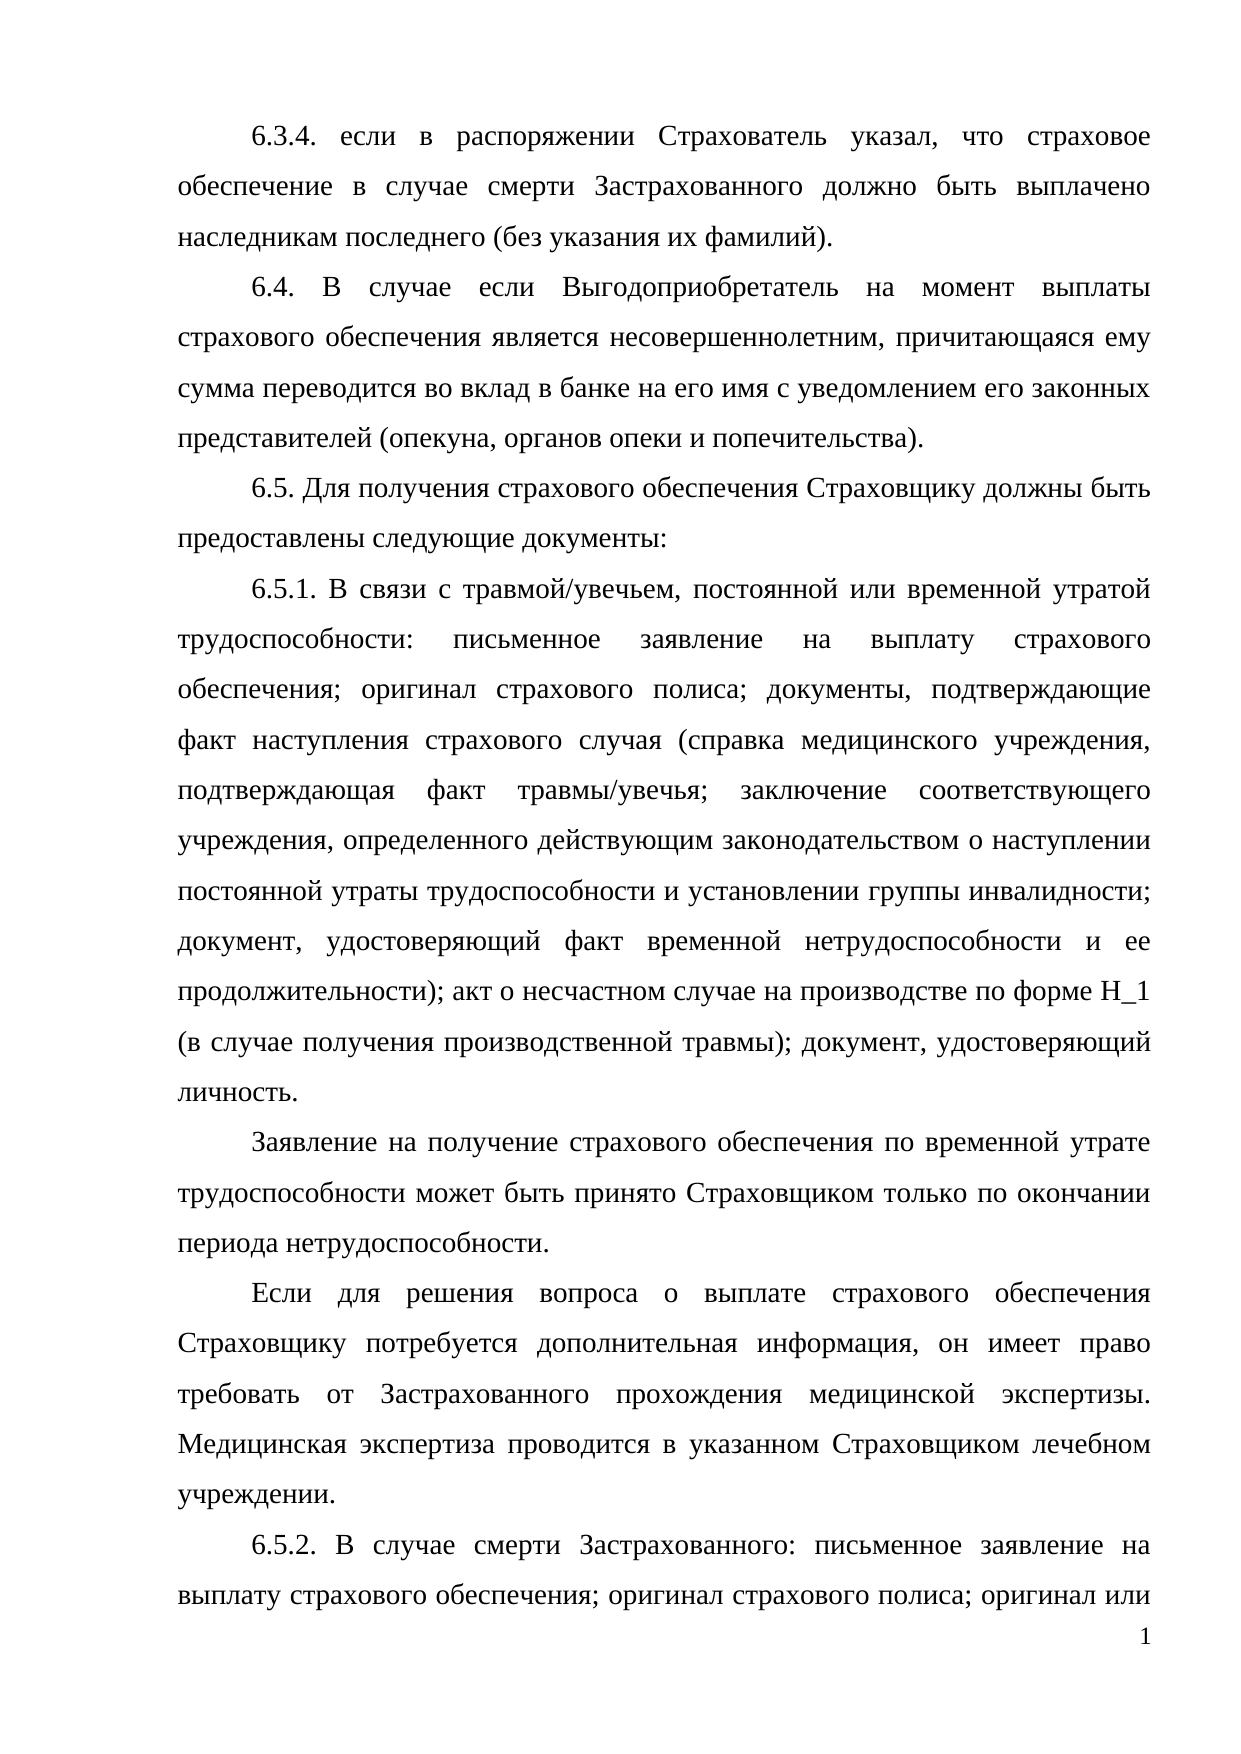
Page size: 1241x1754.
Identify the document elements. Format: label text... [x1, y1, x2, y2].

text Заявление на получение страхового обеспечения по временной утрате трудоспособности может быть принято Страховщиком только по окончании периода нетрудоспособности. [177, 1124, 1152, 1258]
text 6.4. В случае если Выгодоприобретатель на момент выплаты страхового обеспечения является несовершеннолетним, причитающаяся ему сумма переводится во вклад в банке на его имя с уведомлением его законных представителей (опекуна, органов опеки и попечительства). [177, 269, 1152, 453]
text 6.3.4. если в распоряжении Страхователь указал, что страховое обеспечение в случае смерти Застрахованного должно быть выплачено наследникам последнего (без указания их фамилий). [177, 118, 1152, 252]
text 6.5.1. В связи с травмой/увечьем, постоянной или временной утратой трудоспособности: письменное заявление на выплату страхового обеспечения; оригинал страхового полиса; документы, подтверждающие факт наступления страхового случая (справка медицинского учреждения, подтверждающая факт травмы/увечья; заключение соответствующего учреждения, определенного действующим законодательством о наступлении постоянной утраты трудоспособности и установлении группы инвалидности; документ, удостоверяющий факт временной нетрудоспособности и ее продолжительности); акт о несчастном случае на производстве по форме Н_1 (в случае получения производственной травмы); документ, удостоверяющий личность. [177, 571, 1152, 1108]
text Если для решения вопроса о выплате страхового обеспечения Страховщику потребуется дополнительная информация, он имеет право требовать от Застрахованного прохождения медицинской экспертизы. Медицинская экспертиза проводится в указанном Страховщиком лечебном учреждении. [177, 1275, 1152, 1510]
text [177, 1527, 1152, 1611]
text 6.5. Для получения страхового обеспечения Страховщику должны быть предоставлены следующие документы: [177, 470, 1152, 554]
